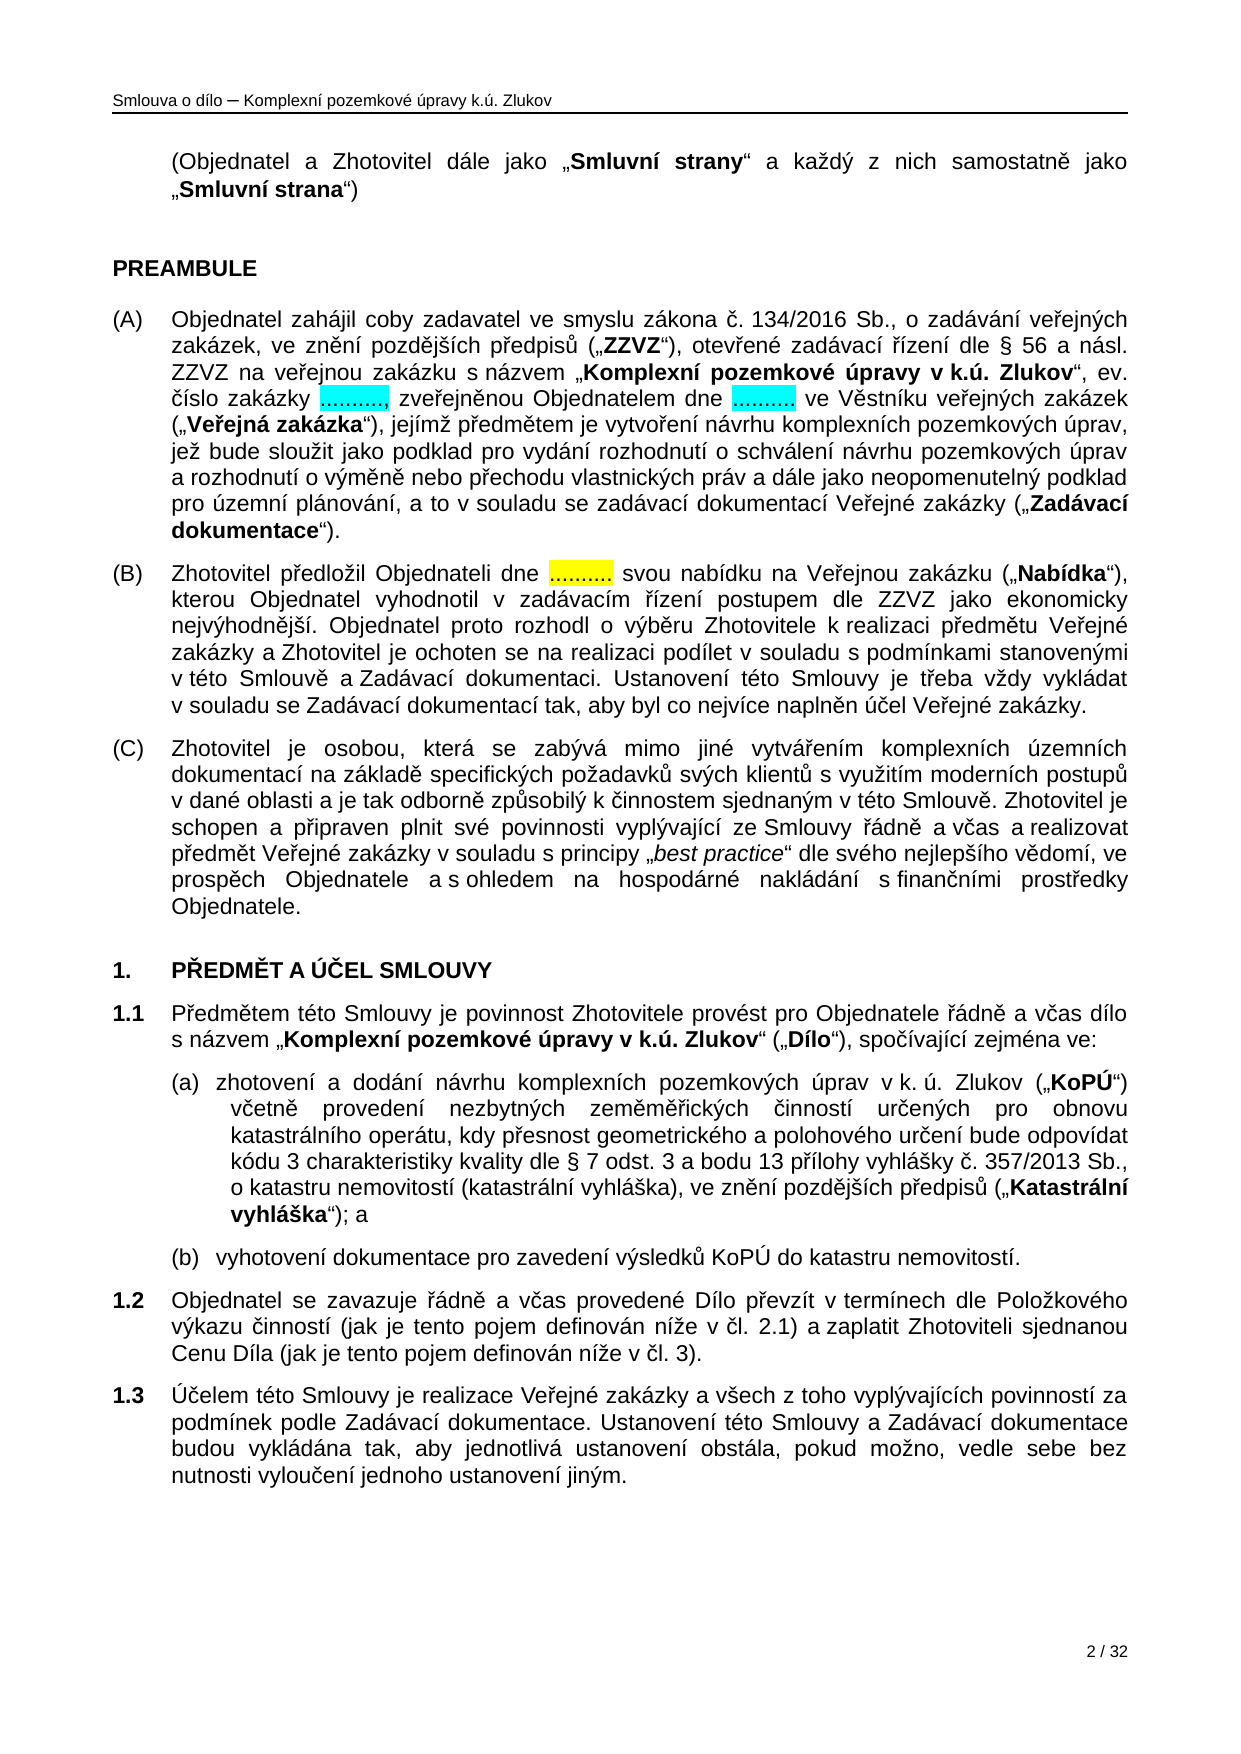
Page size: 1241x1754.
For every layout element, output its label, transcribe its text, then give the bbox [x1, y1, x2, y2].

text Zhotovitel předložil Objednateli dne .......... svou nabídku na Veřejnou zakázku („Nabídka“), kterou Objednatel vyhodnotil v zadávacím řízení postupem dle ZZVZ jako ekonomicky nejvýhodnější. Objednatel proto rozhodl o výběru Zhotovitele k realizaci předmětu Veřejné zakázky a Zhotovitel je ochoten se na realizaci podílet v souladu s podmínkami stanovenými v této Smlouvě a Zadávací dokumentaci. Ustanovení této Smlouvy je třeba vždy vykládat v souladu se Zadávací dokumentací tak, aby byl co nejvíce naplněn účel Veřejné zakázky. [112, 560, 1128, 718]
text Objednatel zahájil coby zadavatel ve smyslu zákona č. 134/2016 Sb., o zadávání veřejných zakázek, ve znění pozdějších předpisů („ZZVZ“), otevřené zadávací řízení dle § 56 a násl. ZZVZ na veřejnou zakázku s názvem „Komplexní pozemkové úpravy v k.ú. Zlukov“, ev. číslo zakázky .........., zveřejněnou Objednatelem dne .......... ve Věstníku veřejných zakázek („Veřejná zakázka“), jejímž předmětem je vytvoření návrhu komplexních pozemkových úprav, jež bude sloužit jako podklad pro vydání rozhodnutí o schválení návrhu pozemkových úprav a rozhodnutí o výměně nebo přechodu vlastnických práv a dále jako neopomenutelný podklad pro územní plánování, a to v souladu se zadávací dokumentací Veřejné zakázky („Zadávací dokumentace“). [112, 306, 1128, 543]
text (Objednatel a Zhotovitel dále jako „Smluvní strany“ a každý z nich samostatně jako „Smluvní strana“) [171, 148, 1128, 202]
text Zhotovitel je osobou, která se zabývá mimo jiné vytvářením komplexních územních dokumentací na základě specifických požadavků svých klientů s využitím moderních postupů v dané oblasti a je tak odborně způsobilý k činnostem sjednaným v této Smlouvě. Zhotovitel je schopen a připraven plnit své povinnosti vyplývající ze Smlouvy řádně a včas a realizovat předmět Veřejné zakázky v souladu s principy „best practice“ dle svého nejlepšího vědomí, ve prospěch Objednatele a s ohledem na hospodárné nakládání s finančními prostředky Objednatele. [112, 734, 1128, 919]
text Objednatel se zavazuje řádně a včas provedené Dílo převzít v termínech dle Položkového výkazu činností (jak je tento pojem definován níže v čl. 2.1) a zaplatit Zhotoviteli sjednanou Cenu Díla (jak je tento pojem definován níže v čl. 3). [112, 1287, 1128, 1366]
text Předmět a účel smlouvy [112, 957, 1128, 983]
text Účelem této Smlouvy je realizace Veřejné zakázky a všech z toho vyplývajících povinností za podmínek podle Zadávací dokumentace. Ustanovení této Smlouvy a Zadávací dokumentace budou vykládána tak, aby jednotlivá ustanovení obstála, pokud možno, vedle sebe bez nutnosti vyloučení jednoho ustanovení jiným. [112, 1382, 1128, 1488]
subtitle Preambule [112, 254, 1128, 281]
text Předmětem této Smlouvy je povinnost Zhotovitele provést pro Objednatele řádně a včas dílo s názvem „Komplexní pozemkové úpravy v k.ú. Zlukov“ („Dílo“), spočívající zejména ve: [112, 999, 1128, 1052]
text vyhotovení dokumentace pro zavedení výsledků KoPÚ do katastru nemovitostí. [171, 1244, 1128, 1270]
text zhotovení a dodání návrhu komplexních pozemkových úprav v k. ú. Zlukov („KoPÚ“) včetně provedení nezbytných zeměměřických činností určených pro obnovu katastrálního operátu, kdy přesnost geometrického a polohového určení bude odpovídat kódu 3 charakteristiky kvality dle § 7 odst. 3 a bodu 13 přílohy vyhlášky č. 357/2013 Sb., o katastru nemovitostí (katastrální vyhláška), ve znění pozdějších předpisů („Katastrální vyhláška“); a [171, 1069, 1128, 1227]
